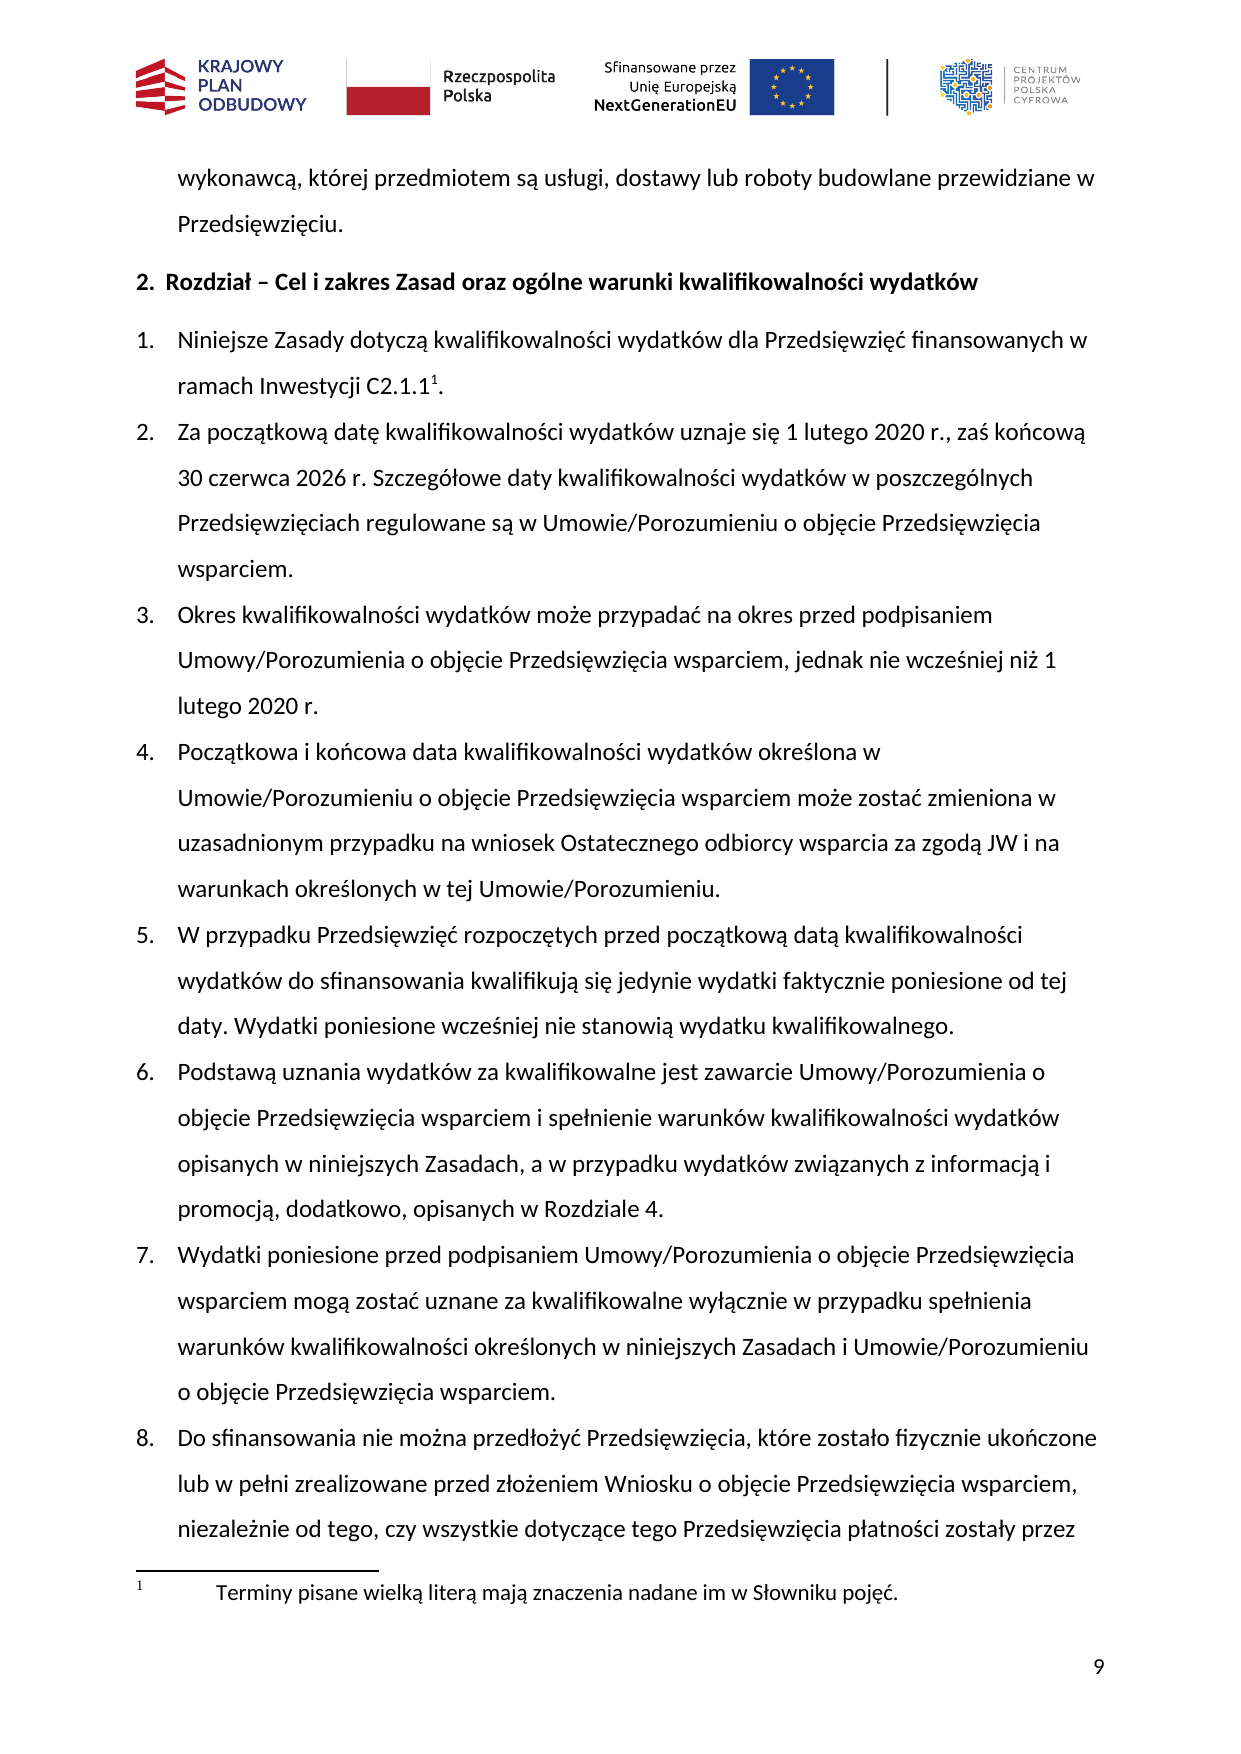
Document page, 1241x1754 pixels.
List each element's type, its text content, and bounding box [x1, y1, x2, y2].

list Okres kwalifikowalności wydatków może przypadać na okres przed podpisaniem Umowy/Porozumienia o objęcie Przedsięwzięcia wsparciem, jednak nie wcześniej niż 1 lutego 2020 r. [136, 599, 1104, 721]
list Początkowa i końcowa data kwalifikowalności wydatków określona w Umowie/Porozumieniu o objęcie Przedsięwzięcia wsparciem może zostać zmieniona w uzasadnionym przypadku na wniosek Ostatecznego odbiorcy wsparcia za zgodą JW i na warunkach określonych w tej Umowie/Porozumieniu. [136, 736, 1104, 904]
list Niniejsze Zasady dotyczą kwalifikowalności wydatków dla Przedsięwzięć finansowanych w ramach Inwestycji C2.1.1. [136, 324, 1104, 401]
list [136, 162, 1104, 239]
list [136, 1422, 1104, 1544]
list Za początkową datę kwalifikowalności wydatków uznaje się 1 lutego 2020 r., zaś końcową 30 czerwca 2026 r. Szczegółowe daty kwalifikowalności wydatków w poszczególnych Przedsięwzięciach regulowane są w Umowie/Porozumieniu o objęcie Przedsięwzięcia wsparciem. [136, 416, 1104, 584]
list W przypadku Przedsięwzięć rozpoczętych przed początkową datą kwalifikowalności wydatków do sfinansowania kwalifikują się jedynie wydatki faktycznie poniesione od tej daty. Wydatki poniesione wcześniej nie stanowią wydatku kwalifikowalnego. [136, 919, 1104, 1041]
list Podstawą uznania wydatków za kwalifikowalne jest zawarcie Umowy/Porozumienia o objęcie Przedsięwzięcia wsparciem i spełnienie warunków kwalifikowalności wydatków opisanych w niniejszych Zasadach, a w przypadku wydatków związanych z informacją i promocją, dodatkowo, opisanych w Rozdziale 4. [136, 1056, 1104, 1224]
picture [135, 59, 1081, 116]
subtitle Rozdział – Cel i zakres Zasad oraz ogólne warunki kwalifikowalności wydatków [136, 266, 1104, 297]
list Wydatki poniesione przed podpisaniem Umowy/Porozumienia o objęcie Przedsięwzięcia wsparciem mogą zostać uznane za kwalifikowalne wyłącznie w przypadku spełnienia warunków kwalifikowalności określonych w niniejszych Zasadach i Umowie/Porozumieniu o objęcie Przedsięwzięcia wsparciem. [136, 1239, 1104, 1407]
